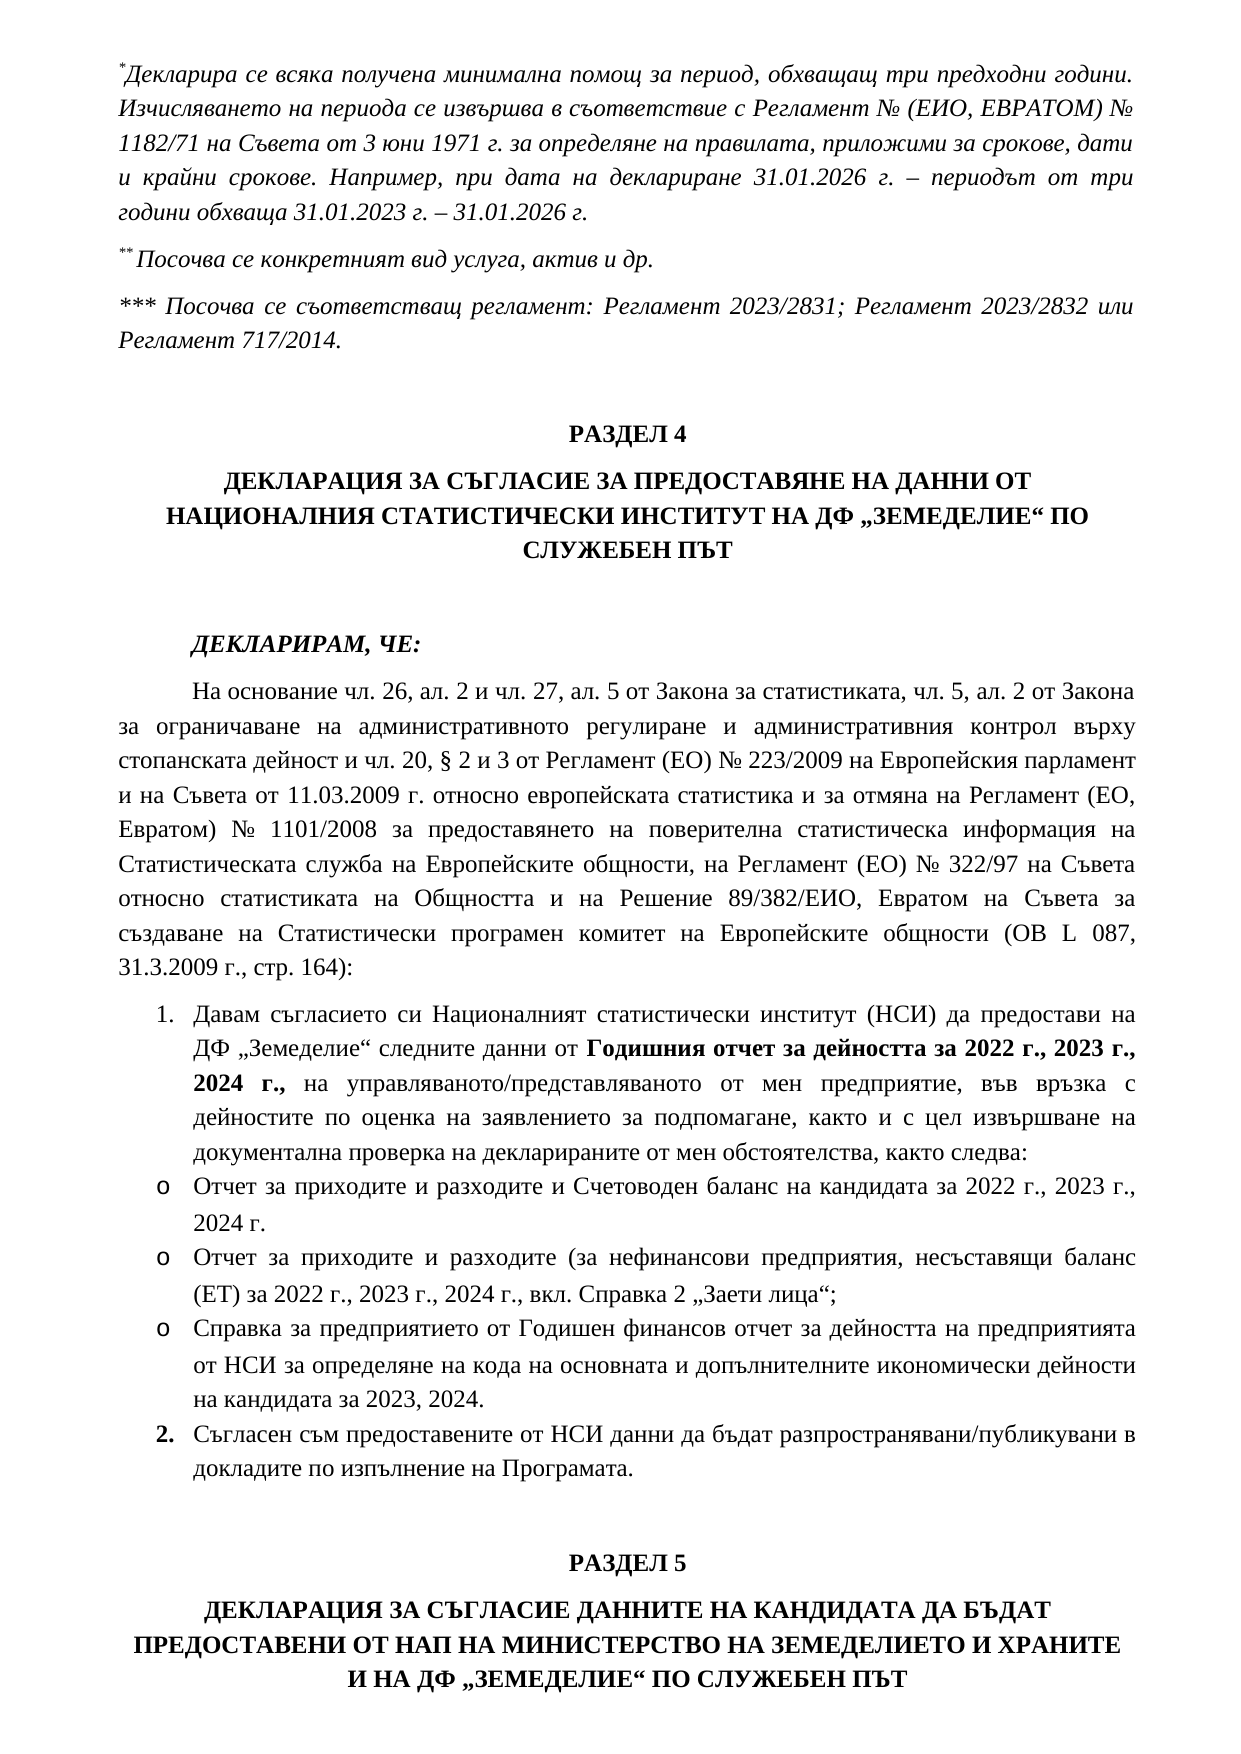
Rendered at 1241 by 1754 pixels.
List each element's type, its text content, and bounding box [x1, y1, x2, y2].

text ** Посочва се конкретният вид услуга, актив и др. [118, 244, 1137, 273]
text РАЗДЕЛ 5 [118, 1548, 1137, 1577]
text *** Посочва се съответстващ регламент: Регламент 2023/2831; Регламент 2023/2832 или Регламент 717/2014. [118, 291, 1137, 354]
text На основание чл. 26, ал. 2 и чл. 27, ал. 5 от Закона за статистиката, чл. 5, ал. 2 от Закона за ограничаване на административното регулиране и административния контрол върху стопанската дейност и чл. 20, § 2 и 3 от Регламент (ЕО) № 223/2009 на Европейския парламент и на Съвета от 11.03.2009 г. относно европейската статистика и за отмяна на Регламент (ЕО, Евратом) № 1101/2008 за предоставянето на поверителна статистическа информация на Статистическата служба на Европейските общности, на Регламент (ЕО) № 322/97 на Съвета относно статистиката на Общността и на Решение 89/382/ЕИО, Евратом на Съвета за създаване на Статистически програмен комитет на Европейските общности (ОВ L 087, 31.3.2009 г., стp. 164): [118, 676, 1137, 981]
list Съгласен съм предоставените от НСИ данни да бъдат разпространявани/публикувани в докладите по изпълнение на Програмата. [156, 1419, 1137, 1482]
text *Декларира се всяка получена минимална помощ за период, обхващащ три предходни години. Изчисляването на периода се извършва в съответствие с Регламент № (ЕИО, ЕВРАТОМ) № 1182/71 на Съвета от 3 юни 1971 г. за определяне на правилата, приложими за срокове, дати и крайни срокове. Например, при дата на деклариране 31.01.2026 г. – периодът от три години обхваща 31.01.2023 г. – 31.01.2026 г. [118, 59, 1137, 226]
text ДЕКЛАРАЦИЯ ЗА СЪГЛАСИЕ ДАННИТЕ НА КАНДИДАТА ДА БЪДАТ ПРЕДОСТАВЕНИ ОТ НАП НА МИНИСТЕРСТВО НА ЗЕМЕДЕЛИЕТО И ХРАНИТЕ И НА ДФ „ЗЕМЕДЕЛИЕ“ ПО СЛУЖЕБЕН ПЪТ [118, 1595, 1137, 1693]
text РАЗДЕЛ 4 [118, 419, 1137, 448]
list Отчет за приходите и разходите (за нефинансови предприятия, несъставящи баланс (ЕТ) за 2022 г., 2023 г., 2024 г., вкл. Справка 2 „Заети лица“; [156, 1242, 1137, 1308]
text ДЕКЛАРИРАМ, ЧЕ: [118, 629, 1137, 658]
list Давам съгласието си Националният статистически институт (НСИ) да предостави на ДФ „Земеделие“ следните данни от Годишния отчет за дейността за 2022 г., 2023 г., 2024 г., на управляваното/представляваното от мен предприятие, във връзка с дейностите по оценка на заявлението за подпомагане, както и с цел извършване на документална проверка на декларираните от мен обстоятелства, както следва: [156, 999, 1137, 1166]
list Справка за предприятието от Годишен финансов отчет за дейността на предприятията от НСИ за определяне на кода на основната и допълнителните икономически дейности на кандидата за 2023, 2024. [156, 1313, 1137, 1413]
text ДЕКЛАРАЦИЯ ЗА СЪГЛАСИЕ ЗА ПРЕДОСТАВЯНЕ НА ДАННИ ОТ НАЦИОНАЛНИЯ СТАТИСТИЧЕСКИ ИНСТИТУТ НА ДФ „ЗЕМЕДЕЛИЕ“ ПО СЛУЖЕБЕН ПЪТ [118, 466, 1137, 564]
list Отчет за приходите и разходите и Счетоводен баланс на кандидата за 2022 г., 2023 г., 2024 г. [156, 1171, 1137, 1237]
